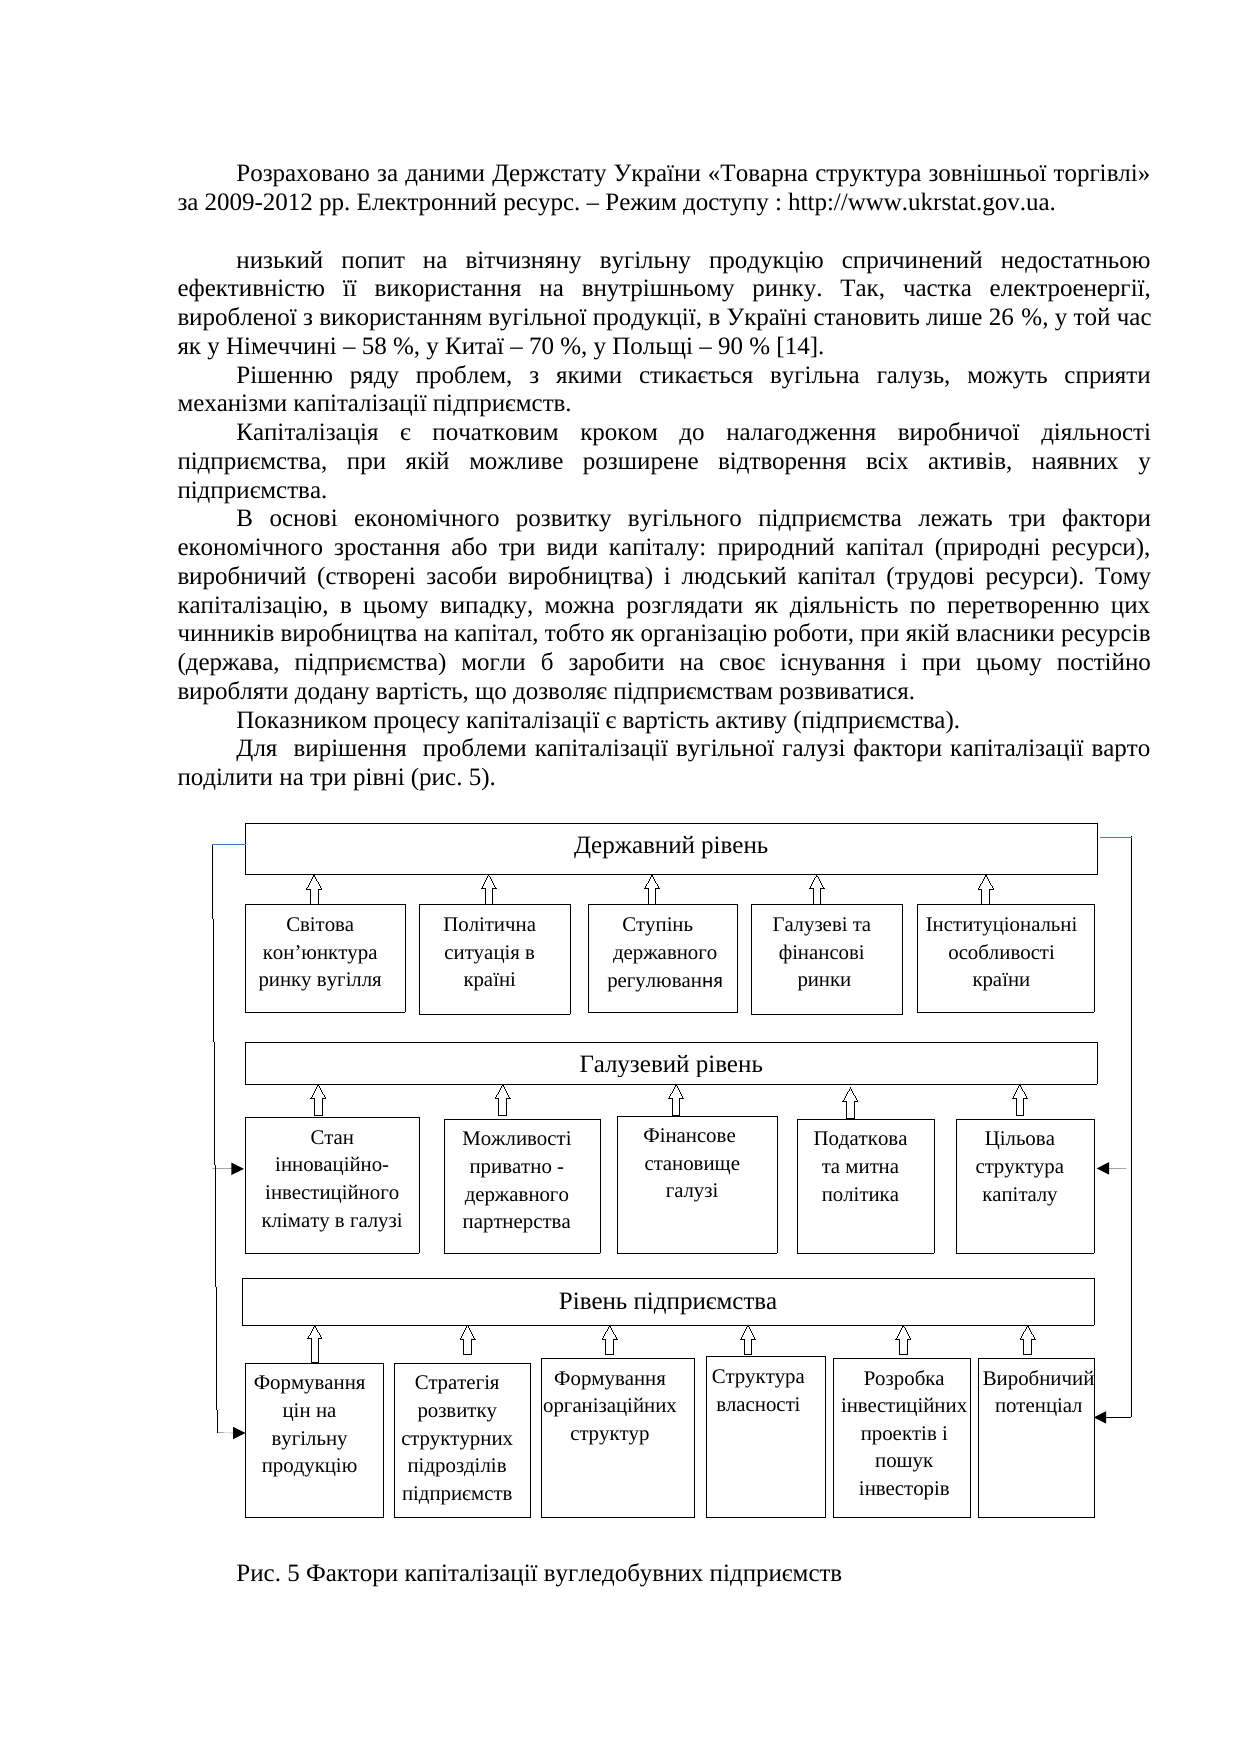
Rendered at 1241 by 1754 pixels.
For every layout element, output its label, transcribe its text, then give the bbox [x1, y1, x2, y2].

text В основі економічного розвитку вугільного підприємства лежать три фактори економічного зростання або три види капіталу: природний капітал (природні ресурси), виробничий (створені засоби виробництва) і людський капітал (трудові ресурси). Тому капіталізацію, в цьому випадку, можна розглядати як діяльність по перетворенню цих чинників виробництва на капітал, тобто як організацію роботи, при якій власники ресурсів (держава, підприємства) могли б заробити на своє існування і при цьому постійно виробляти додану вартість, що дозволяє підприємствам розвиватися. [177, 503, 1152, 705]
text Показником процесу капіталізації є вартість активу (підприємства). [177, 705, 1152, 733]
text Капіталізація є початковим кроком до налагодження виробничої діяльності підприємства, при якій можливе розширене відтворення всіх активів, наявних у підприємства. [177, 417, 1152, 503]
text Для вирішення проблеми капіталізації вугільної галузі фактори капіталізації варто поділити на три рівні (рис. 5). [177, 733, 1152, 791]
text низький попит на вітчизняну вугільну продукцію спричинений недостатньою ефективністю її використання на внутрішньому ринку. Так, частка електроенергії, виробленої з використанням вугільної продукції, в Україні становить лише 26 %, у той час як у Німеччині – 58 %, у Китаї – 70 %, у Польщі – 90 % [14]. [177, 245, 1152, 360]
text Рис. 5 Фактори капіталізації вугледобувних підприємств [177, 1558, 1152, 1586]
text Рішенню ряду проблем, з якими стикається вугільна галузь, можуть сприяти механізми капіталізації підприємств. [177, 360, 1152, 417]
text Розраховано за даними Держстату України «Товарна структура зовнішньої торгівлі» за 2009-2012 рр. Електронний ресурс. – Режим доступу : http://www.ukrstat.gov.ua. [177, 158, 1152, 216]
